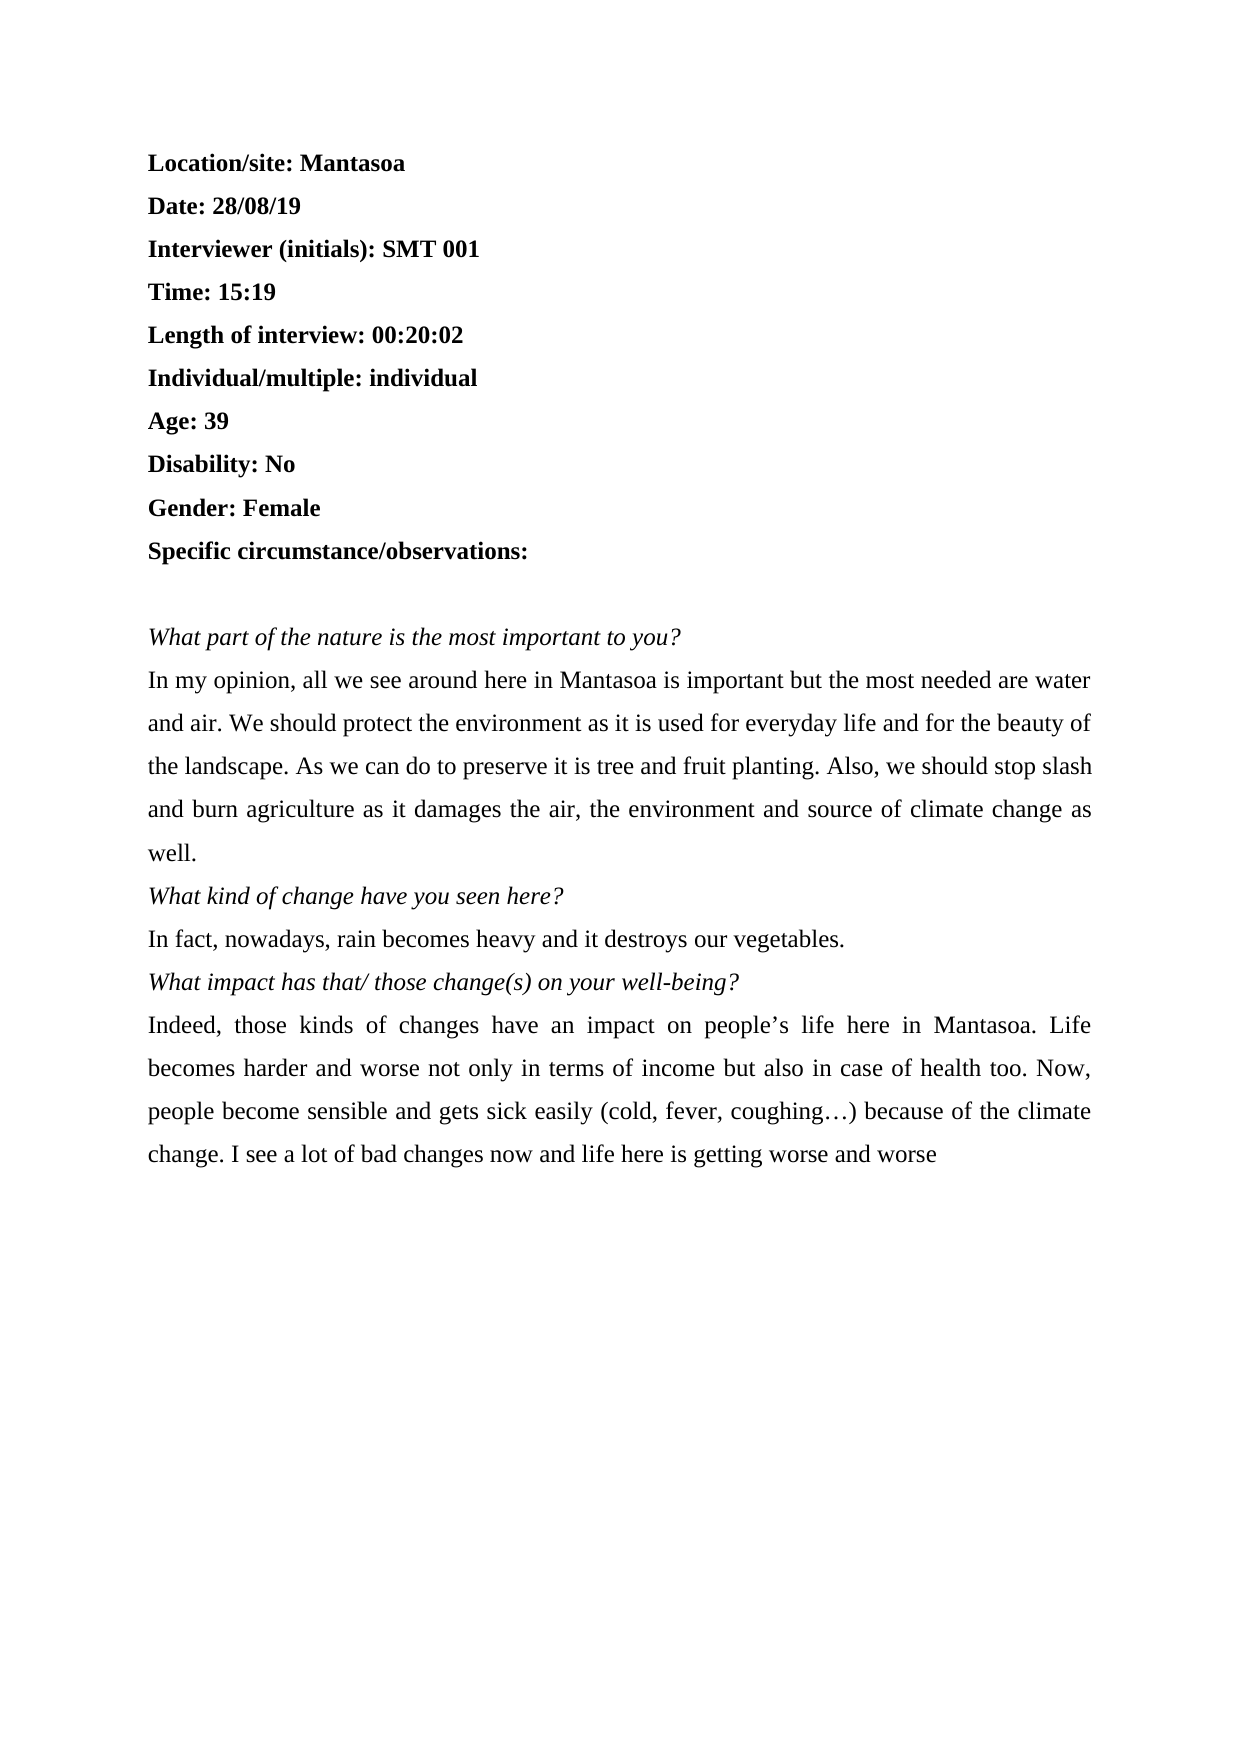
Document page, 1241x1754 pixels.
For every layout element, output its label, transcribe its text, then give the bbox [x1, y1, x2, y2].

text In my opinion, all we see around here in Mantasoa is important but the most needed are water and air. We should protect the environment as it is used for everyday life and for the beauty of the landscape. As we can do to preserve it is tree and fruit planting. Also, we should stop slash and burn agriculture as it damages the air, the environment and source of climate change as well. [148, 665, 1093, 866]
text Individual/multiple: individual [148, 363, 1093, 392]
text Disability: No [148, 449, 1093, 478]
text Interviewer (initials): SMT 001 [148, 234, 1093, 263]
text What kind of change have you seen here? [148, 881, 1093, 909]
text Indeed, those kinds of changes have an impact on people’s life here in Mantasoa. Life becomes harder and worse not only in terms of income but also in case of health too. Now, people become sensible and gets sick easily (cold, fever, coughing…) because of the climate change. I see a lot of bad changes now and life here is getting worse and worse [148, 1010, 1093, 1168]
text What impact has that/ those change(s) on your well-being? [148, 967, 1093, 996]
text Age: 39 [148, 406, 1093, 435]
text Time: 15:19 [148, 277, 1093, 306]
text Gender: Female [148, 493, 1093, 521]
text Specific circumstance/observations: [148, 536, 1093, 564]
text Length of interview: 00:20:02 [148, 320, 1093, 349]
text Date: 28/08/19 [148, 191, 1093, 219]
text Location/site: Mantasoa [148, 148, 1093, 176]
text In fact, nowadays, rain becomes heavy and it destroys our vegetables. [148, 924, 1093, 953]
text What part of the nature is the most important to you? [148, 622, 1093, 651]
